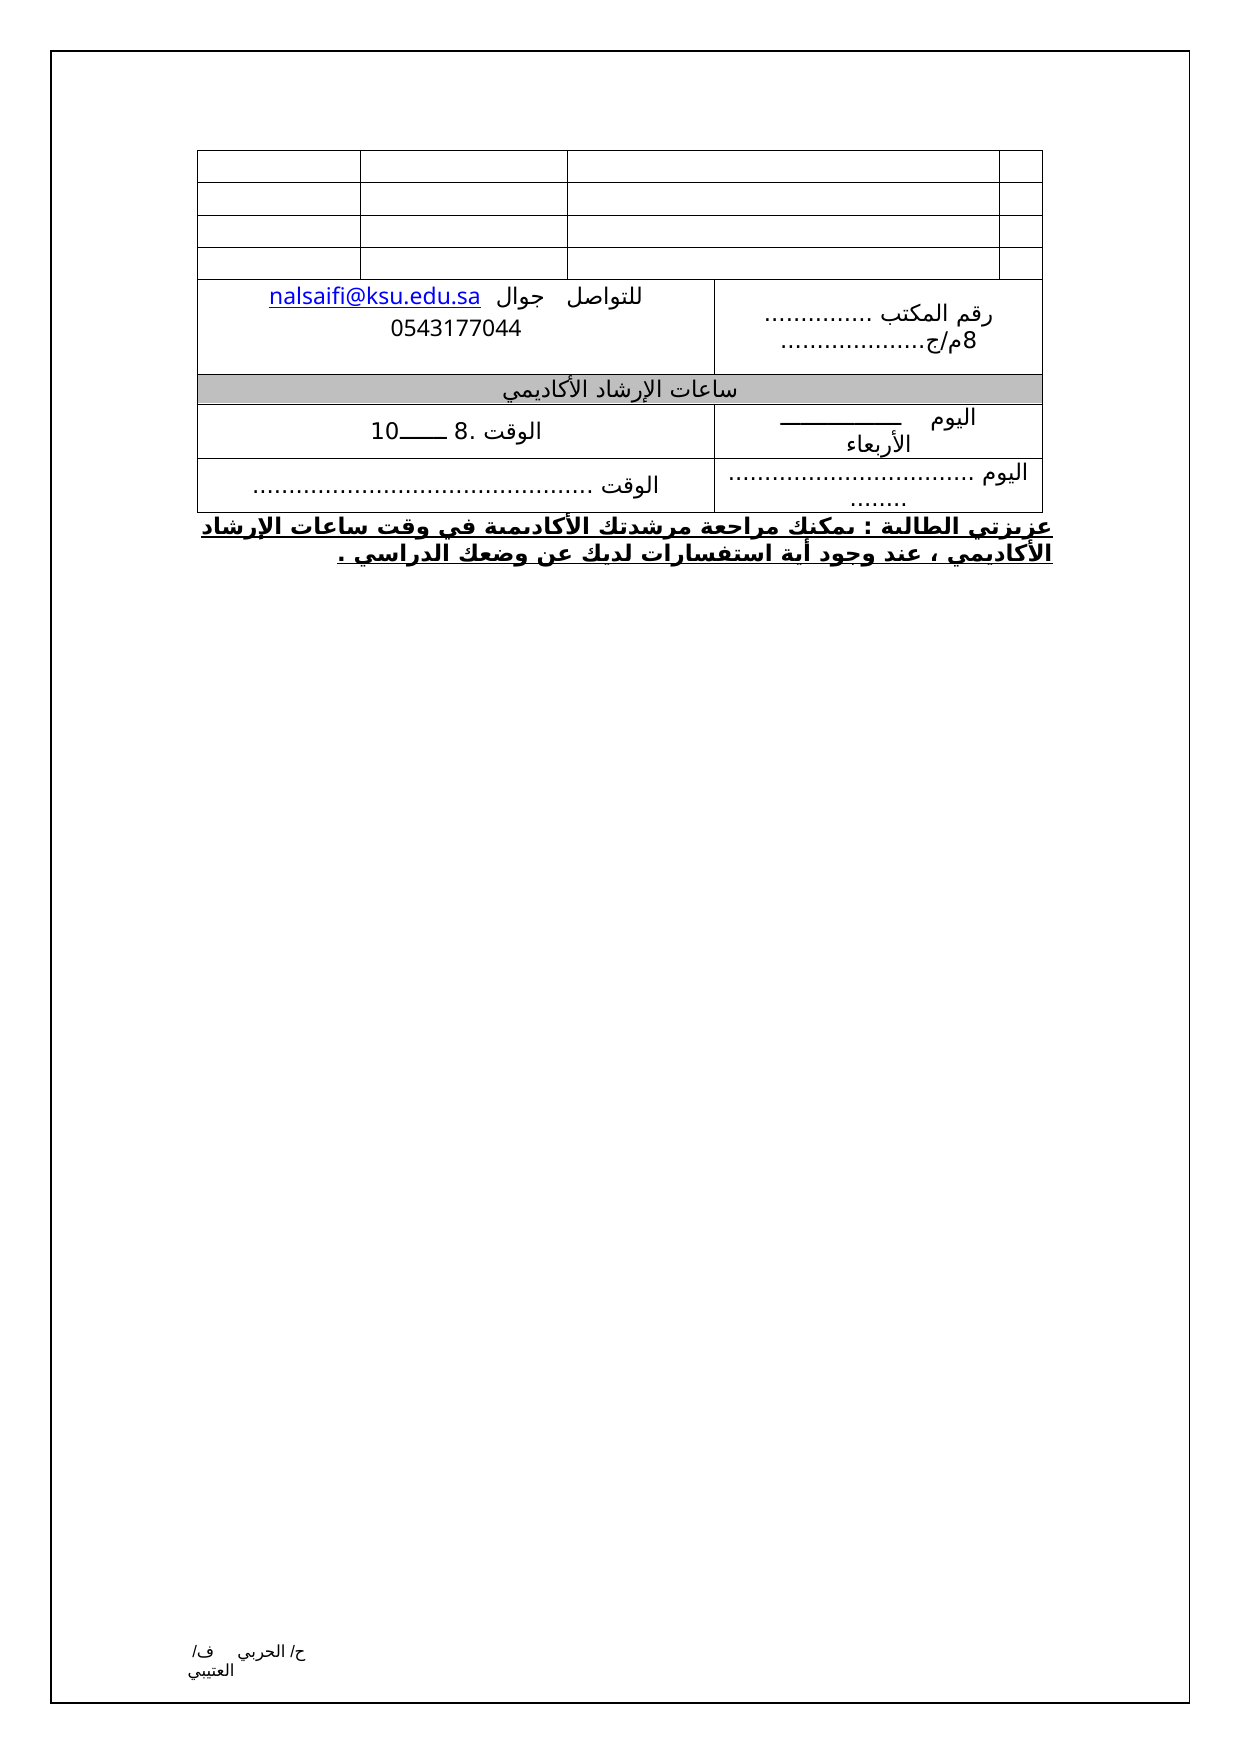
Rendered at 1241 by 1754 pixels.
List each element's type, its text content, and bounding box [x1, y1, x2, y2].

table_cell [1000, 151, 1042, 182]
table_cell [198, 183, 360, 214]
table_cell [568, 216, 999, 247]
table_cell [361, 183, 567, 214]
table_cell الوقت ............................................... [198, 459, 714, 512]
table_cell [1000, 183, 1042, 214]
table_cell للتواصل جوال nalsaifi@ksu.edu.sa 0543177044 [198, 280, 714, 374]
table_cell [1000, 216, 1042, 247]
table_cell رقم المكتب ...............8م/ج.................... [715, 280, 1042, 374]
table_cell [568, 248, 999, 279]
table_cell [568, 151, 999, 182]
table_cell [361, 151, 567, 182]
text عزيزتي الطالبة : يمكنك مراجعة مرشدتك الأكاديمية في وقت ساعات الإرشاد الأكاديمي ، عند وجود أية استفسارات لديك عن وضعك الدراسي . [187, 513, 1053, 567]
table_cell اليوم ــــــــــــــــــ الأربعاء [715, 405, 1042, 458]
table_cell [361, 216, 567, 247]
table_cell [361, 248, 567, 279]
table_cell الوقت .8 ـــــــ10 [198, 405, 714, 458]
table_cell [198, 151, 360, 182]
table_cell [568, 183, 999, 214]
table_cell [1000, 248, 1042, 279]
table_cell [198, 248, 360, 279]
table_cell [198, 216, 360, 247]
table_cell ساعات الإرشاد الأكاديمي [198, 375, 1042, 403]
table_cell اليوم .......................................... [715, 459, 1042, 512]
